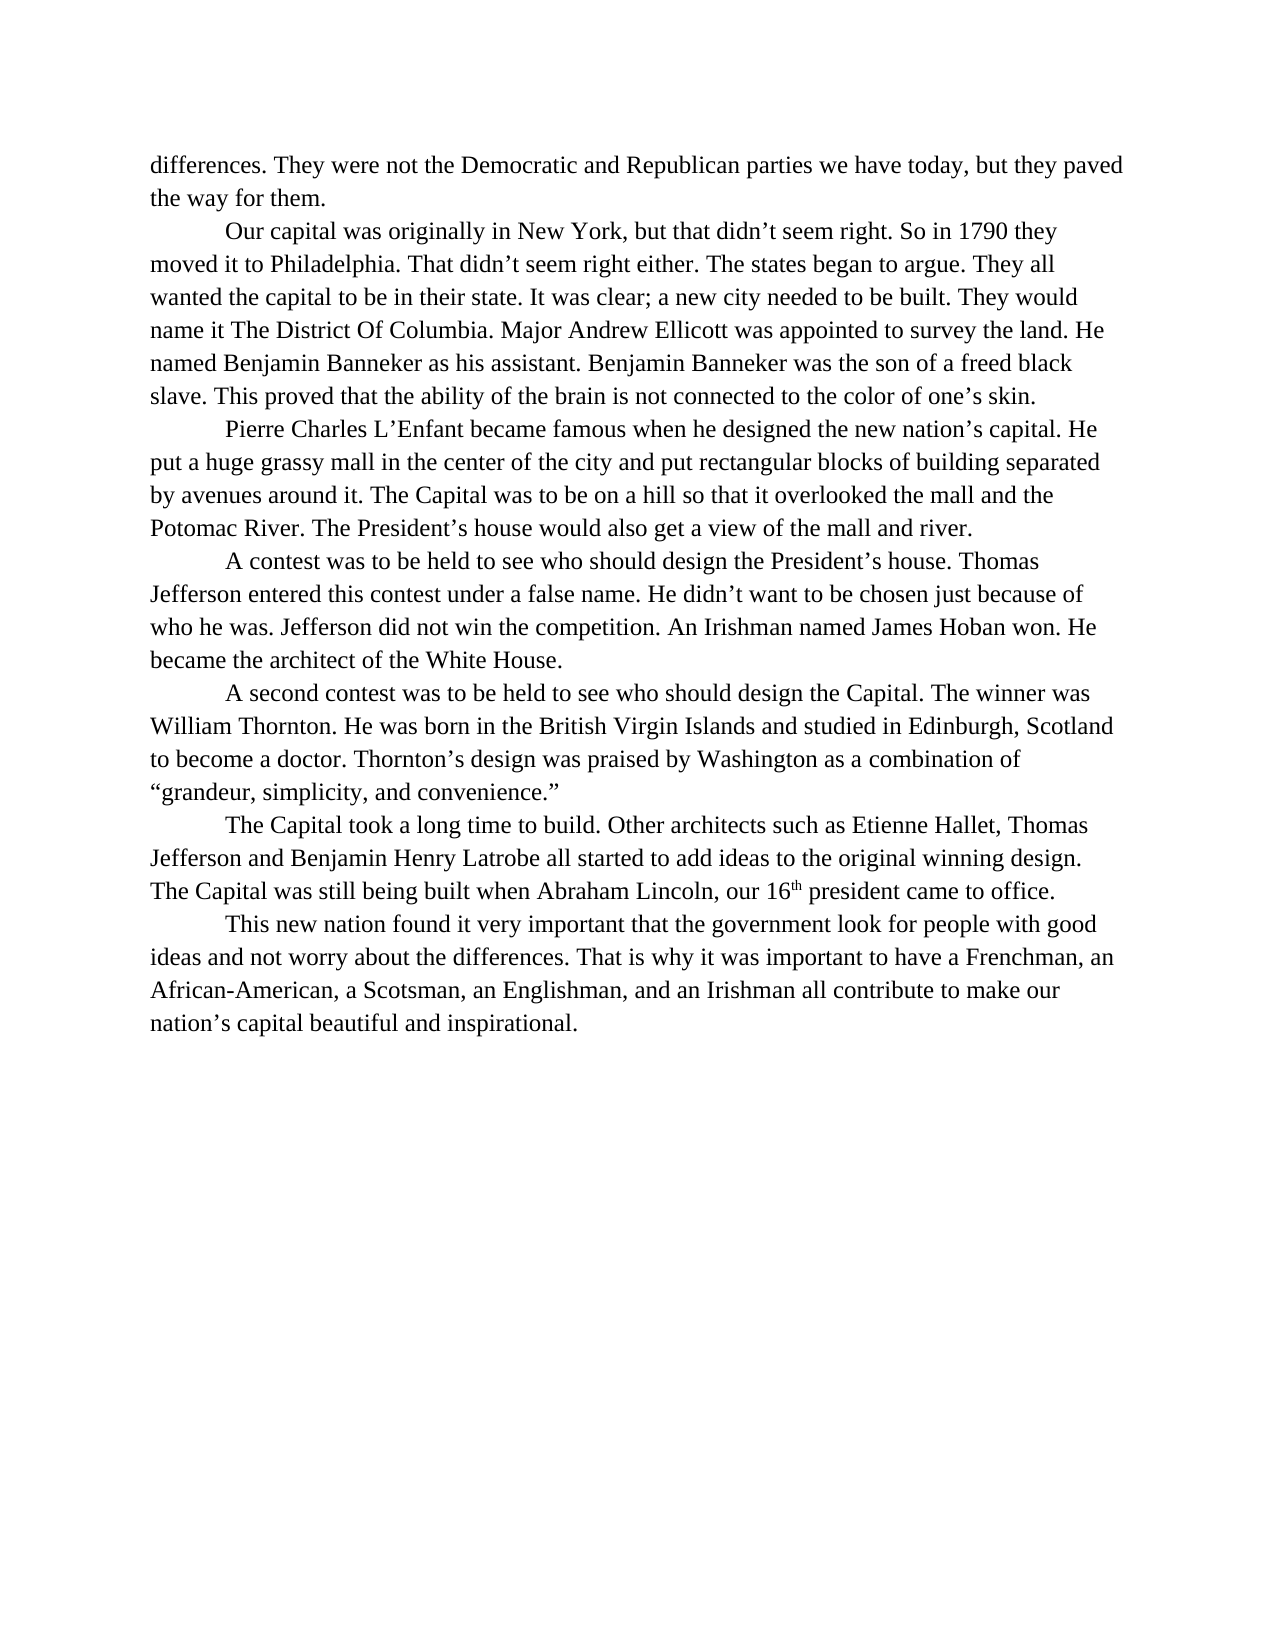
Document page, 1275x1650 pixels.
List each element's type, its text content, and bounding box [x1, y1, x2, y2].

text A contest was to be held to see who should design the President’s house. Thomas Jefferson entered this contest under a false name. He didn’t want to be chosen just because of who he was. Jefferson did not win the competition. An Irishman named James Hoban won. He became the architect of the White House. [150, 546, 1125, 674]
text Pierre Charles L’Enfant became famous when he designed the new nation’s capital. He put a huge grassy mall in the center of the city and put rectangular blocks of building separated by avenues around it. The Capital was to be on a hill so that it overlooked the mall and the Potomac River. The President’s house would also get a view of the mall and river. [150, 414, 1125, 542]
text This new nation found it very important that the government look for people with good ideas and not worry about the differences. That is why it was important to have a Frenchman, an African-American, a Scotsman, an Englishman, and an Irishman all contribute to make our nation’s capital beautiful and inspirational. [150, 909, 1125, 1037]
text The Capital took a long time to build. Other architects such as Etienne Hallet, Thomas Jefferson and Benjamin Henry Latrobe all started to add ideas to the original winning design. The Capital was still being built when Abraham Lincoln, our 16th president came to office. [150, 810, 1125, 905]
text Our capital was originally in New York, but that didn’t seem right. So in 1790 they moved it to Philadelphia. That didn’t seem right either. The states began to argue. They all wanted the capital to be in their state. It was clear; a new city needed to be built. They would name it The District Of Columbia. Major Andrew Ellicott was appointed to survey the land. He named Benjamin Banneker as his assistant. Benjamin Banneker was the son of a freed black slave. This proved that the ability of the brain is not connected to the color of one’s skin. [150, 216, 1125, 410]
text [150, 150, 1125, 212]
text A second contest was to be held to see who should design the Capital. The winner was William Thornton. He was born in the British Virgin Islands and studied in Edinburgh, Scotland to become a doctor. Thornton’s design was praised by Washington as a combination of “grandeur, simplicity, and convenience.” [150, 678, 1125, 806]
